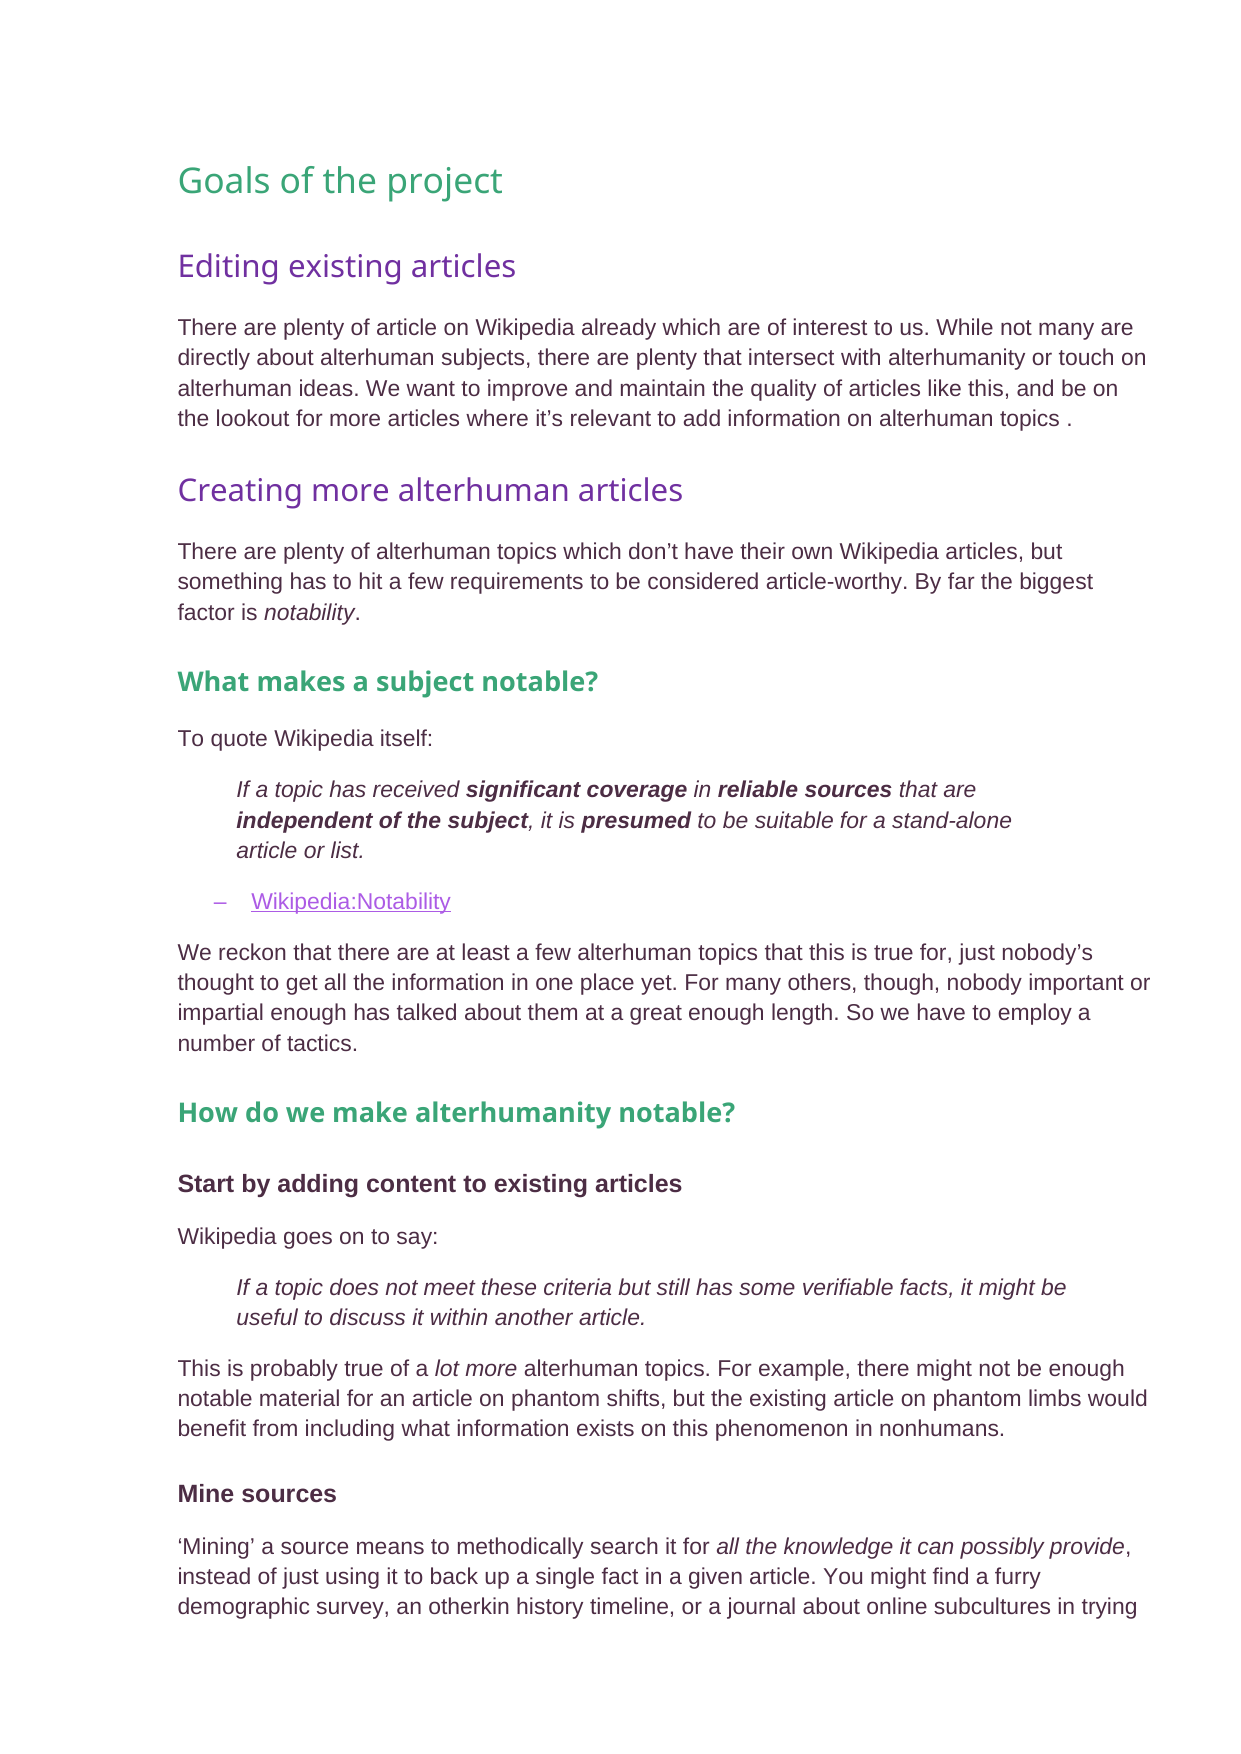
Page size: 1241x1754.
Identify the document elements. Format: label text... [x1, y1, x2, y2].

subtitle Goals of the project [177, 156, 1152, 204]
subtitle Editing existing articles [177, 244, 1152, 287]
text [177, 1533, 1152, 1619]
subtitle How do we make alterhumanity notable? [177, 1093, 1152, 1130]
text This is probably true of a lot more alterhuman topics. For example, there might not be enough notable material for an article on phantom shifts, but the existing article on phantom limbs would benefit from including what information exists on this phenomenon in nonhumans. [177, 1355, 1152, 1442]
subtitle Mine sources [177, 1479, 1152, 1508]
text To quote Wikipedia itself: [177, 725, 1152, 752]
text There are plenty of article on Wikipedia already which are of interest to us. While not many are directly about alterhuman subjects, there are plenty that intersect with alterhumanity or touch on alterhuman ideas. We want to improve and maintain the quality of articles like this, and be on the lookout for more articles where it’s relevant to add information on alterhuman topics . [177, 314, 1152, 431]
text We reckon that there are at least a few alterhuman topics that this is true for, just nobody’s thought to get all the information in one place yet. For many others, though, nobody important or impartial enough has talked about them at a great enough length. So we have to employ a number of tactics. [177, 939, 1152, 1056]
text Wikipedia goes on to say: [177, 1223, 1152, 1249]
text If a topic does not meet these criteria but still has some verifiable facts, it might be useful to discuss it within another article. [236, 1274, 1077, 1330]
text If a topic has received significant coverage in reliable sources that are independent of the subject, it is presumed to be suitable for a stand-alone article or list. [236, 776, 1077, 863]
list Wikipedia:Notability [213, 888, 1152, 914]
subtitle What makes a subject notable? [177, 662, 1152, 699]
subtitle Creating more alterhuman articles [177, 468, 1152, 511]
subtitle Start by adding content to existing articles [177, 1169, 1152, 1197]
text There are plenty of alterhuman topics which don’t have their own Wikipedia articles, but something has to hit a few requirements to be considered article-worthy. By far the biggest factor is notability. [177, 538, 1152, 625]
